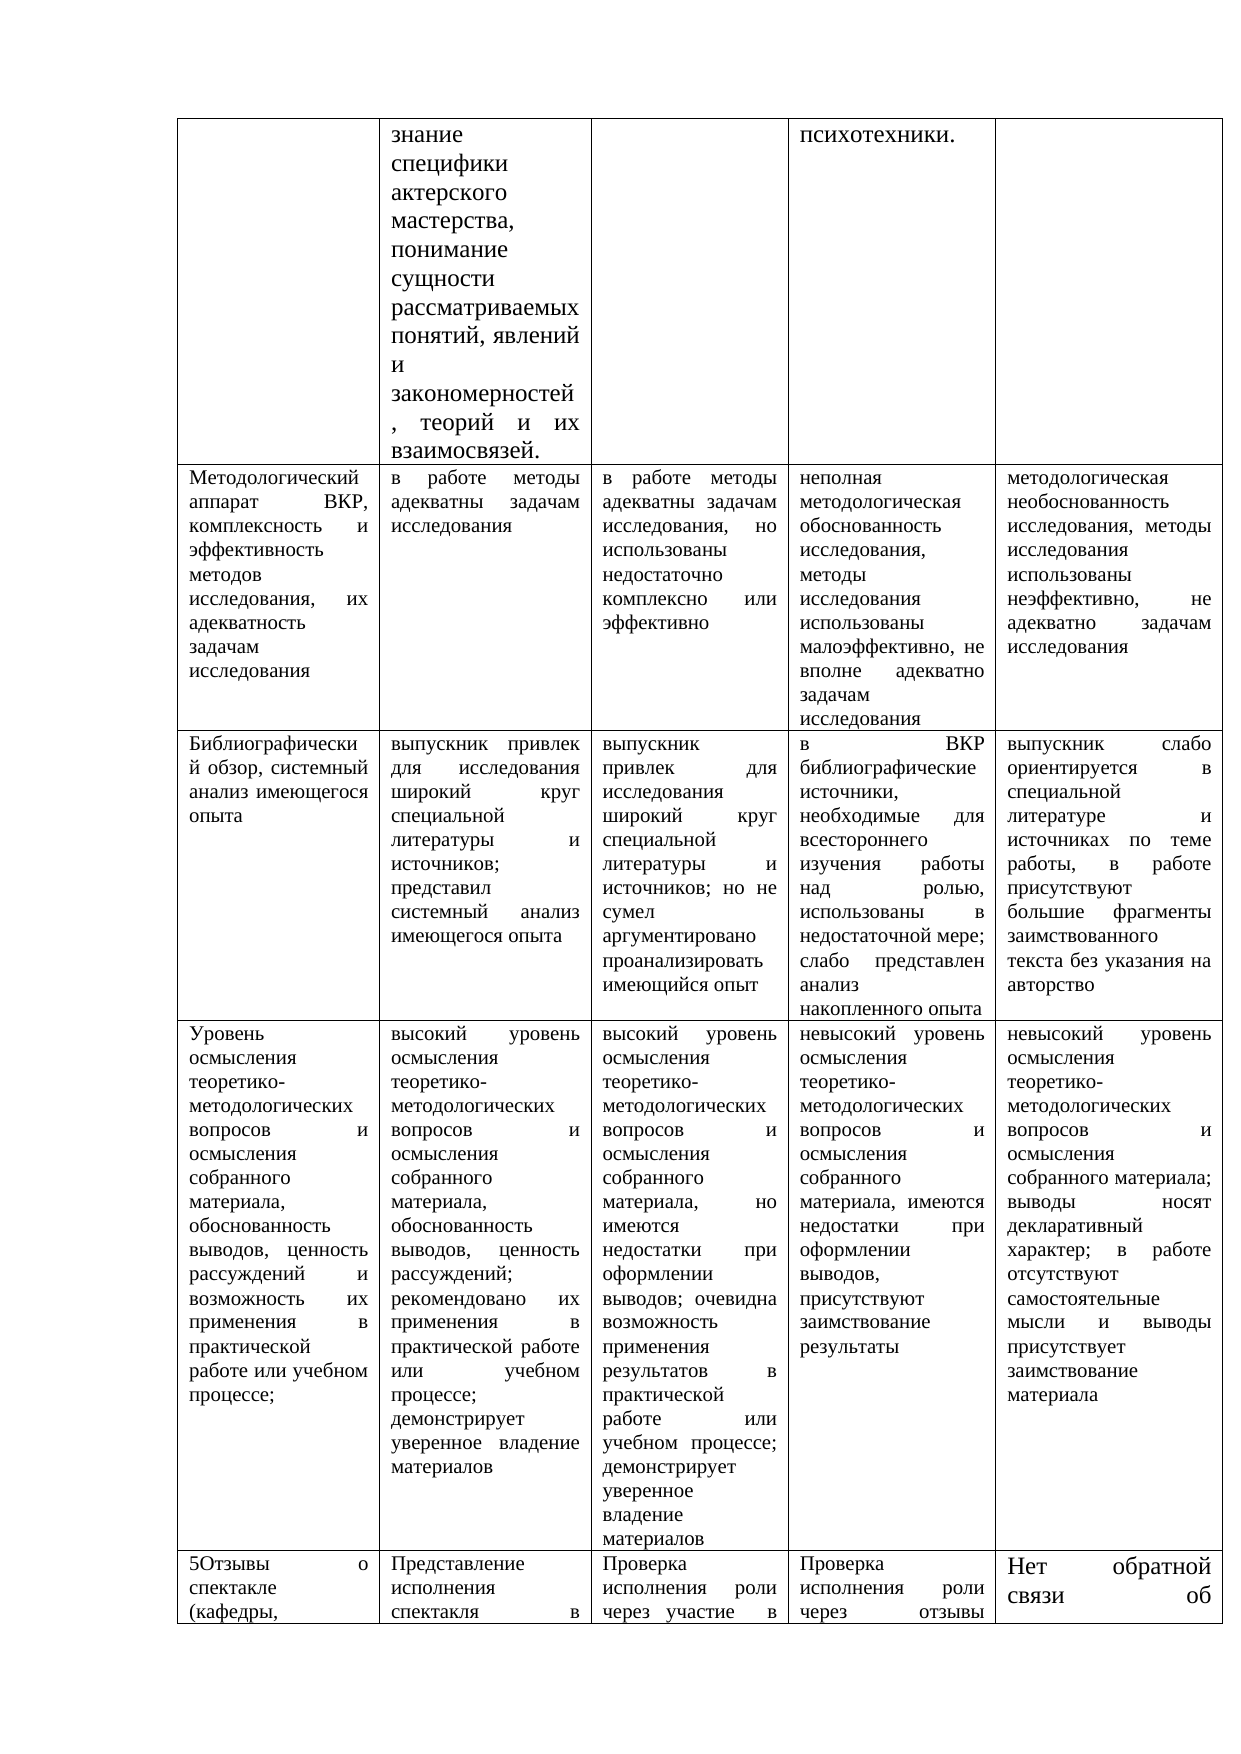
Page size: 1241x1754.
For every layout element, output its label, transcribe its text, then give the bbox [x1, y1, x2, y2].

table_cell выпускник привлек для исследования широкий круг специальной литературы и источников; но не сумел аргументировано проанализировать имеющийся опыт [592, 731, 788, 1020]
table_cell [380, 119, 591, 464]
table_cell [789, 1551, 995, 1623]
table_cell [996, 1551, 1222, 1623]
table_cell в работе методы адекватны задачам исследования [380, 465, 591, 730]
table_cell невысокий уровень осмысления теоретико-методологических вопросов и осмысления собранного материала; выводы носят декларативный характер; в работе отсутствуют самостоятельные мысли и выводы присутствует заимствование материала [996, 1021, 1222, 1550]
table_cell невысокий уровень осмысления теоретико-методологических вопросов и осмысления собранного материала, имеются недостатки при оформлении выводов, присутствуют заимствование результаты [789, 1021, 995, 1550]
table_cell Уровень осмысления теоретико-методологических вопросов и осмысления собранного материала, обоснованность выводов, ценность рассуждений и возможность их применения в практической работе или учебном процессе; [178, 1021, 379, 1550]
table_cell методологическая необоснованность исследования, методы исследования использованы неэффективно, не адекватно задачам исследования [996, 465, 1222, 730]
table_cell в ВКР библиографические источники, необходимые для всестороннего изучения работы над ролью, использованы в недостаточной мере; слабо представлен анализ накопленного опыта [789, 731, 995, 1020]
table_cell Методологический аппарат ВКР, комплексность и эффективность методов исследования, их адекватность задачам исследования [178, 465, 379, 730]
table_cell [592, 1551, 788, 1623]
table_cell неполная методологическая обоснованность исследования, методы исследования использованы малоэффективно, не вполне адекватно задачам исследования [789, 465, 995, 730]
table_cell в работе методы адекватны задачам исследования, но использованы недостаточно комплексно или эффективно [592, 465, 788, 730]
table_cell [178, 119, 379, 464]
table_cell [996, 119, 1222, 464]
table_cell высокий уровень осмысления теоретико-методологических вопросов и осмысления собранного материала, обоснованность выводов, ценность рассуждений; рекомендовано их применения в практической работе или учебном процессе; демонстрирует уверенное владение материалов [380, 1021, 591, 1550]
table_cell Библиографический обзор, системный анализ имеющегося опыта [178, 731, 379, 1020]
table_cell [178, 1551, 379, 1623]
table_cell выпускник слабо ориентируется в специальной литературе и источниках по теме работы, в работе присутствуют большие фрагменты заимствованного текста без указания на авторство [996, 731, 1222, 1020]
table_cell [789, 119, 995, 464]
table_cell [380, 1551, 591, 1623]
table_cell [592, 119, 788, 464]
table_cell высокий уровень осмысления теоретико-методологических вопросов и осмысления собранного материала, но имеются недостатки при оформлении выводов; очевидна возможность применения результатов в практической работе или учебном процессе; демонстрирует уверенное владение материалов [592, 1021, 788, 1550]
table_cell выпускник привлек для исследования широкий круг специальной литературы и источников; представил системный анализ имеющегося опыта [380, 731, 591, 1020]
